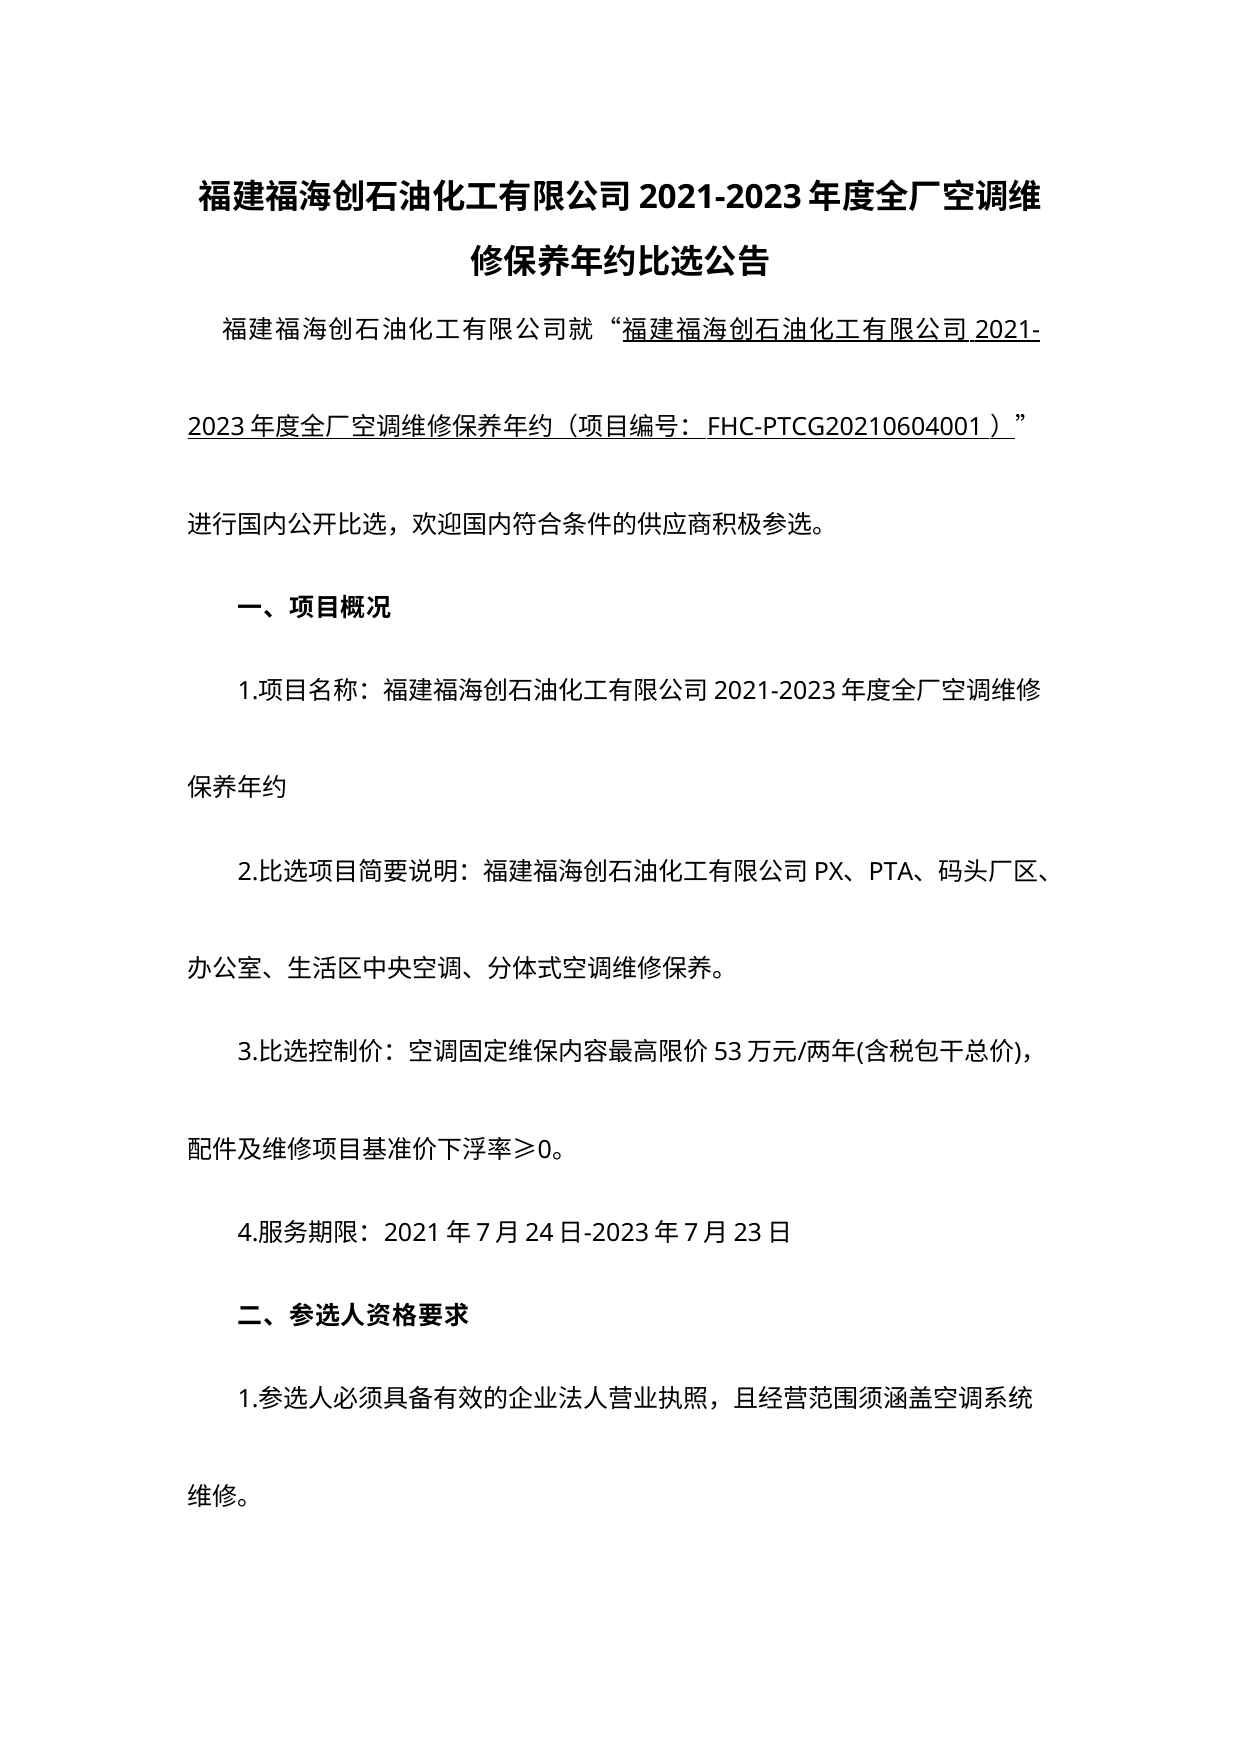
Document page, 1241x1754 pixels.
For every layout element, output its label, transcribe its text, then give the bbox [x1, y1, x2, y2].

text 1.参选人必须具备有效的企业法人营业执照，且经营范围须涵盖空调系统维修。 [187, 1364, 1053, 1527]
text 二、参选人资格要求 [187, 1281, 1053, 1346]
text 一、项目概况 [187, 573, 1053, 638]
text 4.服务期限：2021年7月24日-2023年7月23日 [187, 1198, 1053, 1263]
text 1.项目名称：福建福海创石油化工有限公司2021-2023年度全厂空调维修保养年约 [187, 656, 1053, 818]
text 福建福海创石油化工有限公司就“福建福海创石油化工有限公司2021-2023年度全厂空调维修保养年约（项目编号：FHC-PTCG20210604001 ）”进行国内公开比选，欢迎国内符合条件的供应商积极参选。 [187, 295, 1040, 555]
text 3.比选控制价：空调固定维保内容最高限价53万元/两年(含税包干总价)，配件及维修项目基准价下浮率≥0。 [187, 1017, 1053, 1180]
text 福建福海创石油化工有限公司2021-2023年度全厂空调维修保养年约比选公告 [187, 162, 1053, 292]
text 2.比选项目简要说明：福建福海创石油化工有限公司PX、PTA、码头厂区、办公室、生活区中央空调、分体式空调维修保养。 [187, 837, 1053, 999]
